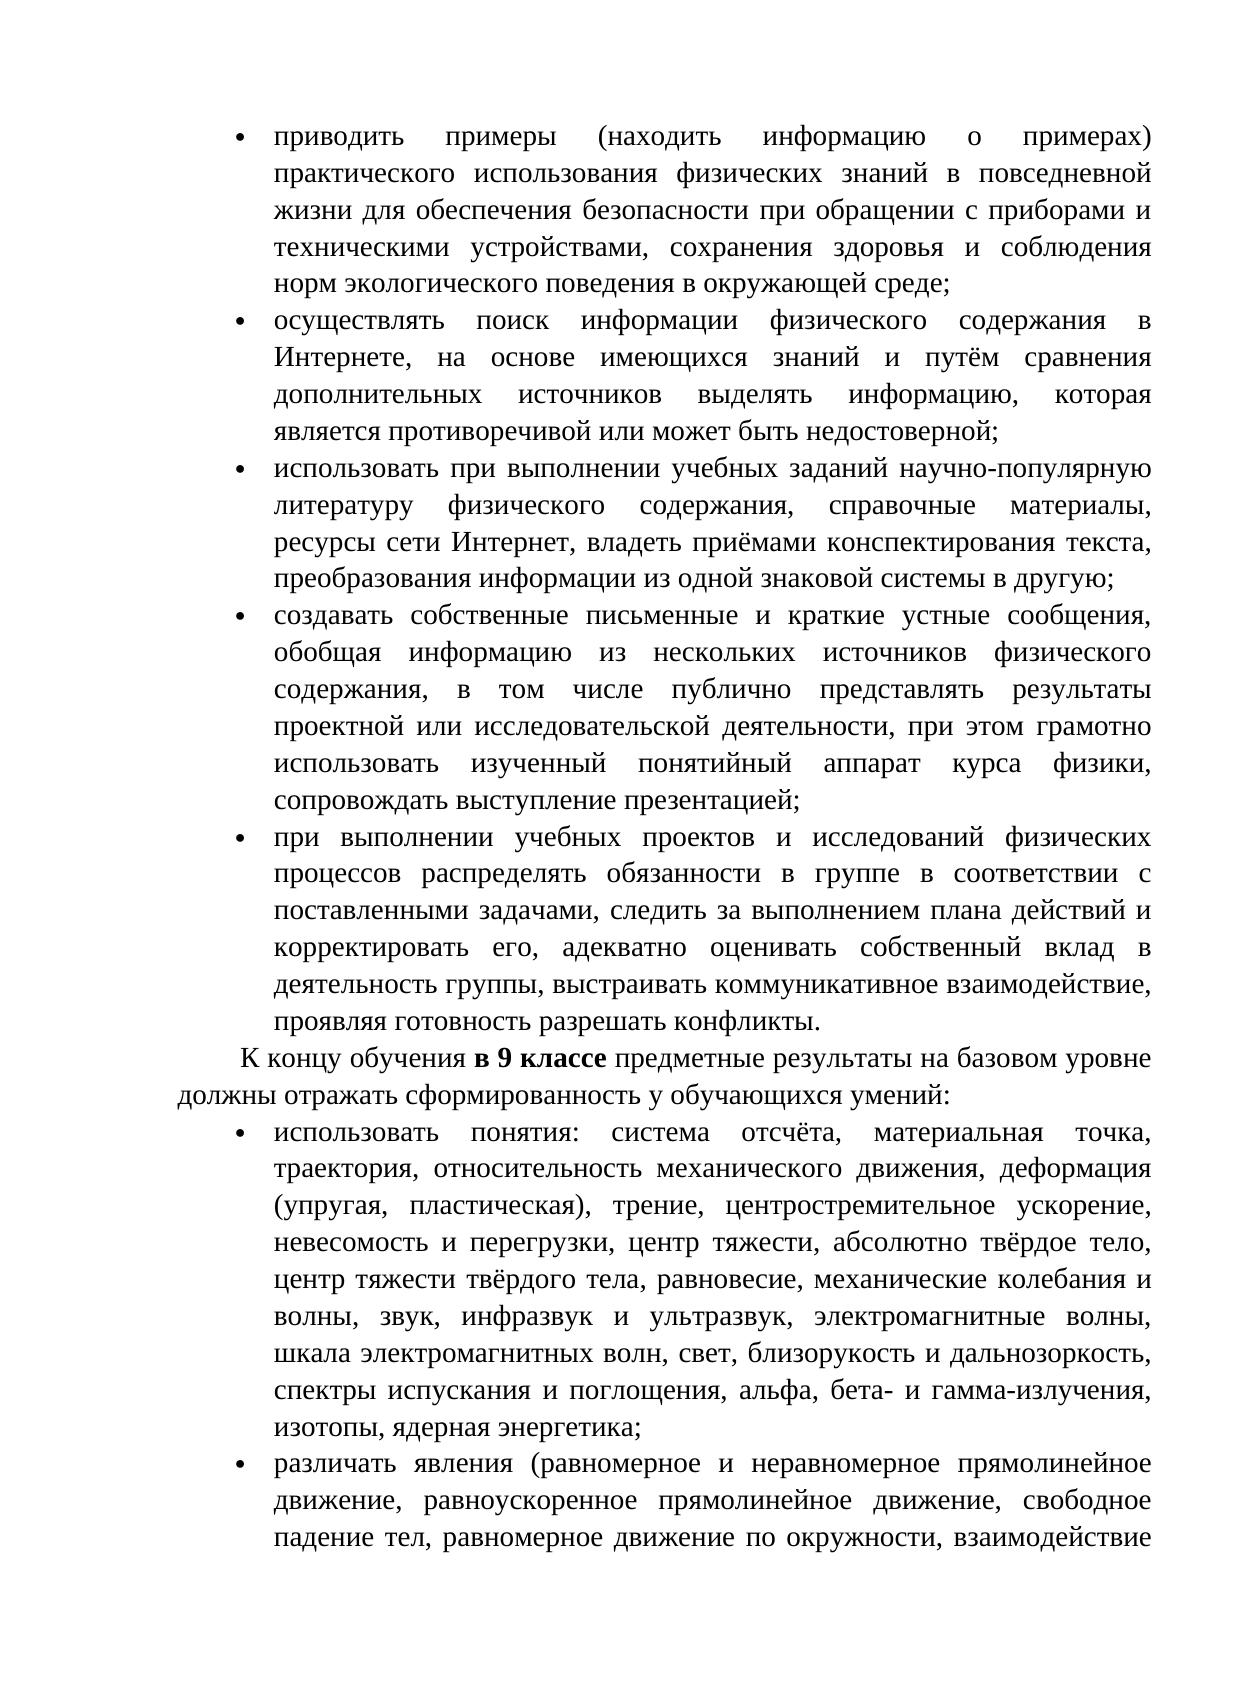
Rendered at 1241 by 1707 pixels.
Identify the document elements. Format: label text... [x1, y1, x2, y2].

list при выполнении учебных проектов и исследований физических процессов распределять обязанности в группе в соответствии с поставленными задачами, следить за выполнением плана действий и корректировать его, адекватно оценивать собственный вклад в деятельность группы, выстраивать коммуникативное взаимодействие, проявляя готовность разрешать конфликты. [236, 819, 1152, 1037]
list приводить примеры (находить информацию о примерах) практического использования физических знаний в повседневной жизни для обеспечения безопасности при обращении с приборами и техническими устройствами, сохранения здоровья и соблюдения норм экологического поведения в окружающей среде; [236, 118, 1152, 299]
list создавать собственные письменные и краткие устные сообщения, обобщая информацию из нескольких источников физического содержания, в том числе публично представлять результаты проектной или исследовательской деятельности, при этом грамотно использовать изученный понятийный аппарат курса физики, сопровождать выступление презентацией; [236, 597, 1152, 815]
list использовать понятия: система отсчёта, материальная точка, траектория, относительность механического движения, деформация (упругая, пластическая), трение, центростремительное ускорение, невесомость и перегрузки, центр тяжести, абсолютно твёрдое тело, центр тяжести твёрдого тела, равновесие, механические колебания и волны, звук, инфразвук и ультразвук, электромагнитные волны, шкала электромагнитных волн, свет, близорукость и дальнозоркость, спектры испускания и поглощения, альфа­, бета- и гамма-излучения, изотопы, ядерная энергетика; [236, 1114, 1152, 1442]
text К концу обучения в 9 классе предметные результаты на базовом уровне должны отражать сформированность у обучающихся умений: [177, 1040, 1152, 1110]
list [236, 1446, 1152, 1553]
list использовать при выполнении учебных заданий научно-­популярную литературу физического содержания, справочные материалы, ресурсы сети Интернет, владеть приёмами конспектирования текста, преобразования информации из одной знаковой системы в другую; [236, 450, 1152, 594]
list осуществлять поиск информации физического содержания в Интернете, на основе имеющихся знаний и путём сравнения дополнительных источников выделять информацию, которая является противоречивой или может быть недостоверной; [236, 302, 1152, 447]
